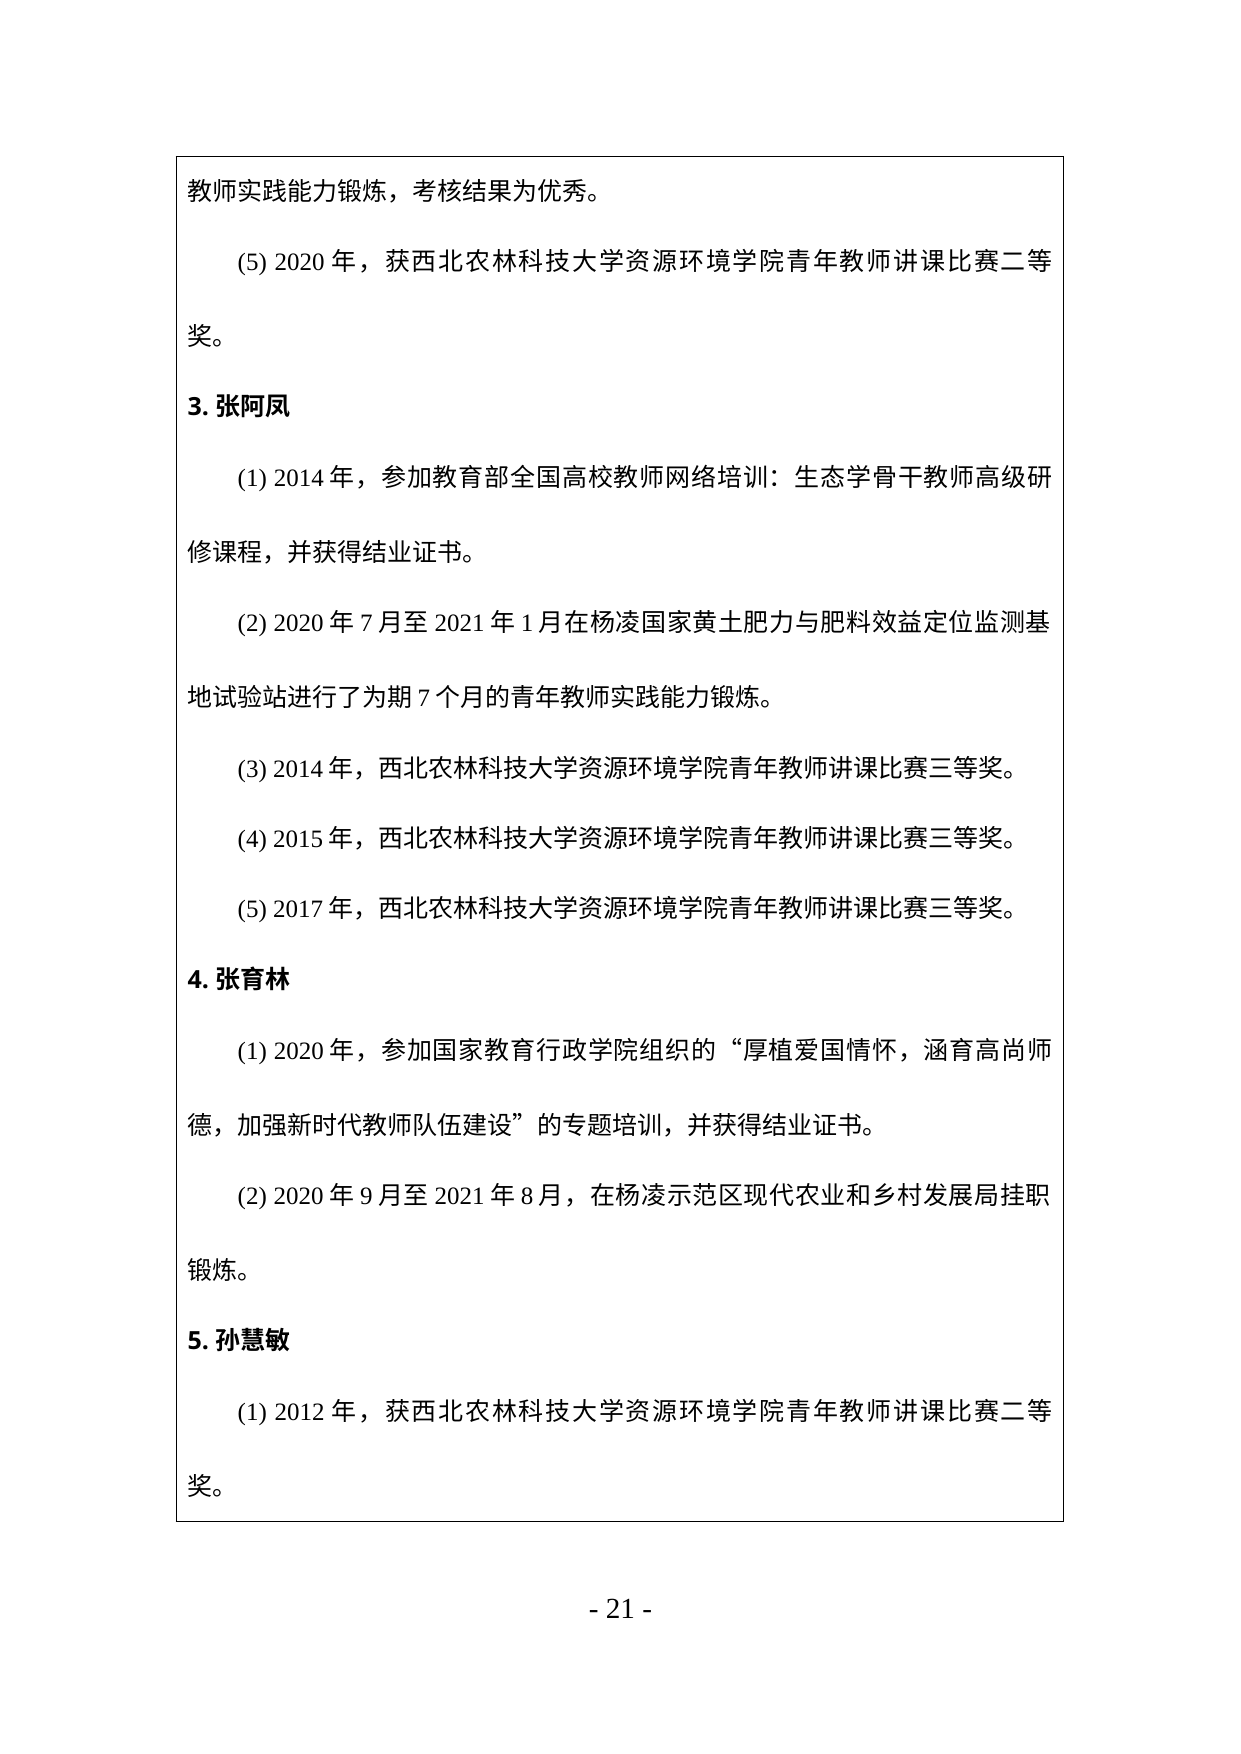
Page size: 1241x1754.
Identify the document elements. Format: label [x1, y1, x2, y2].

table_header [177, 157, 1063, 1521]
